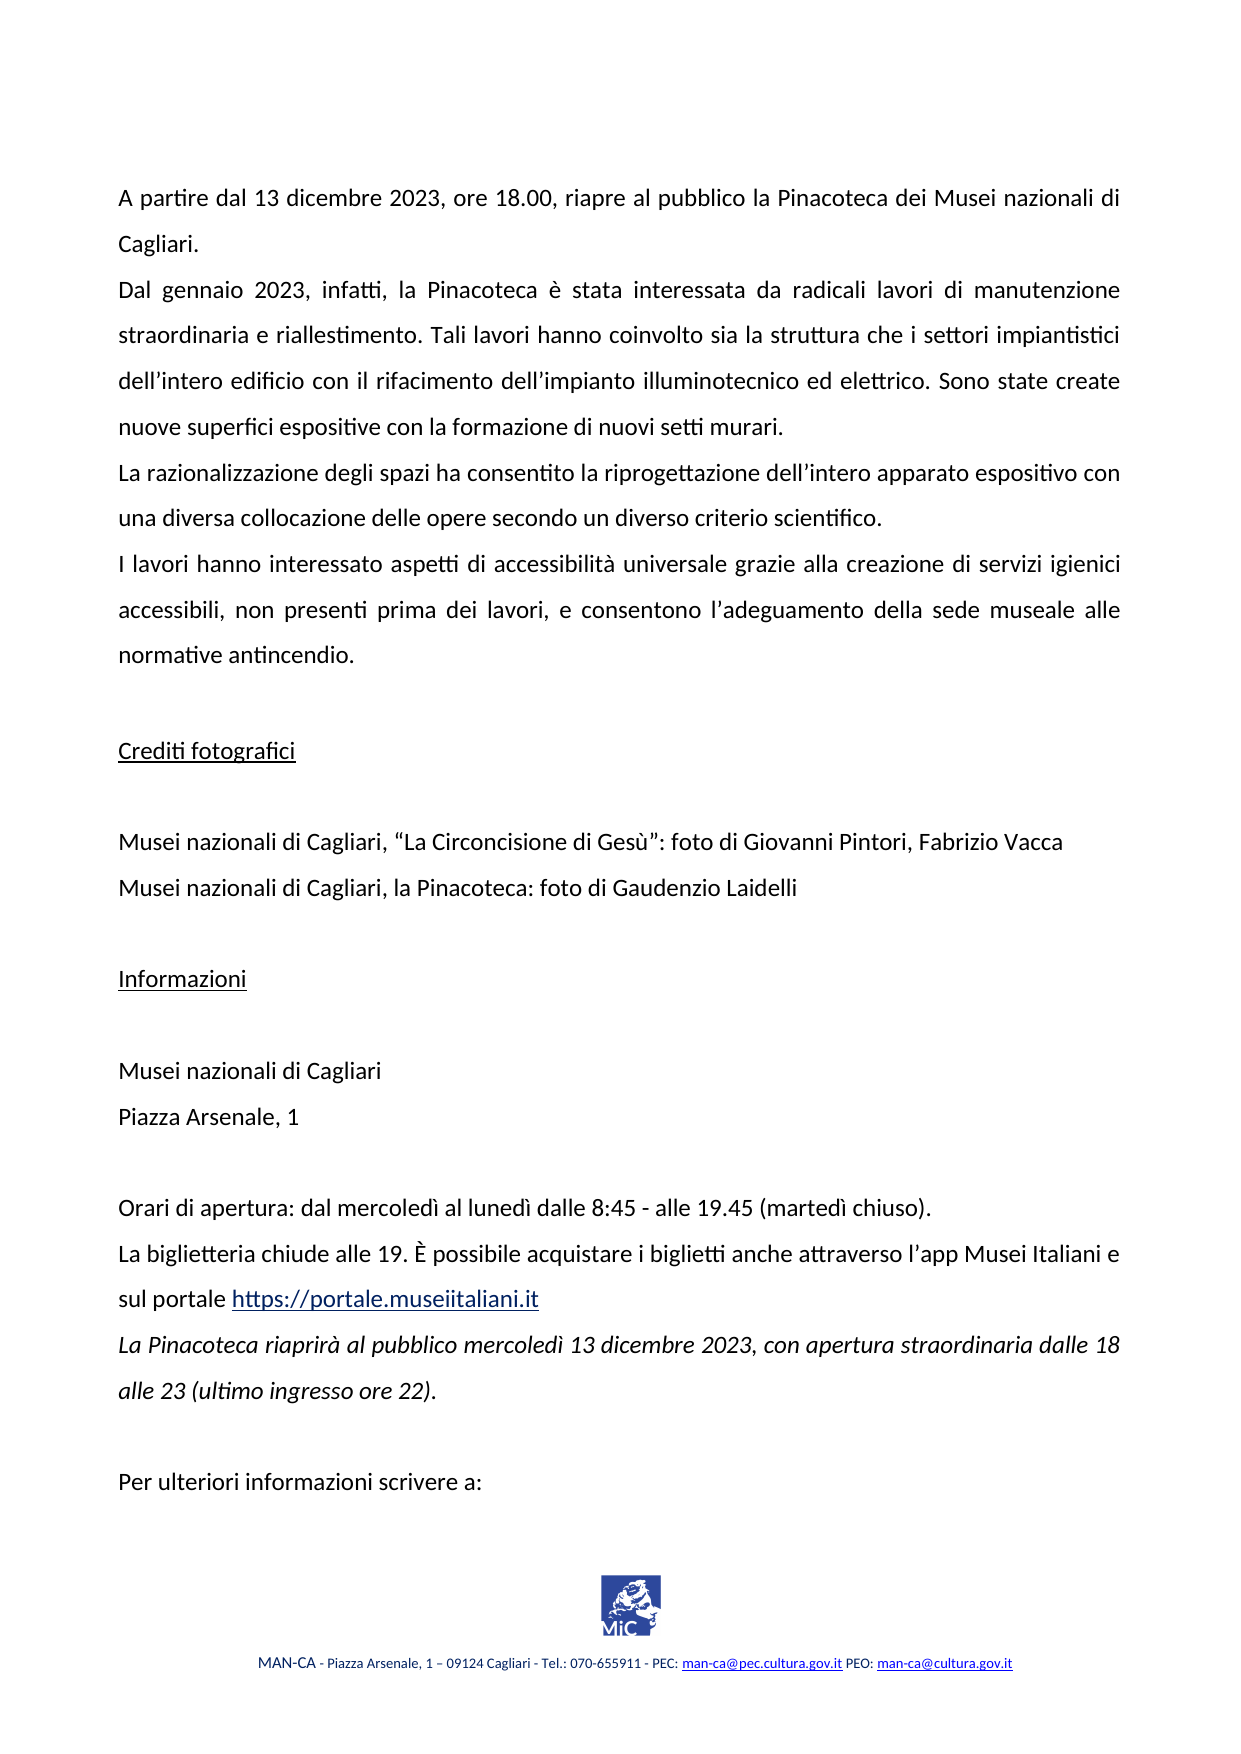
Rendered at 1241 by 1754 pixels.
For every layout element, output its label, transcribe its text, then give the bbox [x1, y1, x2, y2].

text La Pinacoteca riaprirà al pubblico mercoledì 13 dicembre 2023, con apertura straordinaria dalle 18 alle 23 (ultimo ingresso ore 22). [118, 1329, 1122, 1406]
text Per ulteriori informazioni scrivere a: [118, 1467, 1122, 1497]
text Informazioni [118, 963, 1122, 994]
text A partire dal 13 dicembre 2023, ore 18.00, riapre al pubblico la Pinacoteca dei Musei nazionali di Cagliari. [118, 182, 1122, 259]
text Musei nazionali di Cagliari, “La Circoncisione di Gesù”: foto di Giovanni Pintori, Fabrizio Vacca [118, 826, 1122, 857]
text Piazza Arsenale, 1 [118, 1101, 1122, 1131]
text Crediti fotografici [118, 735, 1122, 765]
text Musei nazionali di Cagliari, la Pinacoteca: foto di Gaudenzio Laidelli [118, 872, 1122, 903]
picture [601, 1575, 664, 1636]
text Orari di apertura: dal mercoledì al lunedì dalle 8:45 - alle 19.45 (martedì chiuso). [118, 1192, 1122, 1223]
text I lavori hanno interessato aspetti di accessibilità universale grazie alla creazione di servizi igienici accessibili, non presenti prima dei lavori, e consentono l’adeguamento della sede museale alle normative antincendio. [118, 548, 1122, 670]
text Dal gennaio 2023, infatti, la Pinacoteca è stata interessata da radicali lavori di manutenzione straordinaria e riallestimento. Tali lavori hanno coinvolto sia la struttura che i settori impiantistici dell’intero edificio con il rifacimento dell’impianto illuminotecnico ed elettrico. Sono state create nuove superfici espositive con la formazione di nuovi setti murari. [118, 274, 1122, 442]
text La razionalizzazione degli spazi ha consentito la riprogettazione dell’intero apparato espositivo con una diversa collocazione delle opere secondo un diverso criterio scientifico. [118, 457, 1122, 533]
text Musei nazionali di Cagliari [118, 1055, 1122, 1086]
text La biglietteria chiude alle 19. È possibile acquistare i biglietti anche attraverso l’app Musei Italiani e sul portale https://portale.museiitaliani.it [118, 1238, 1122, 1314]
